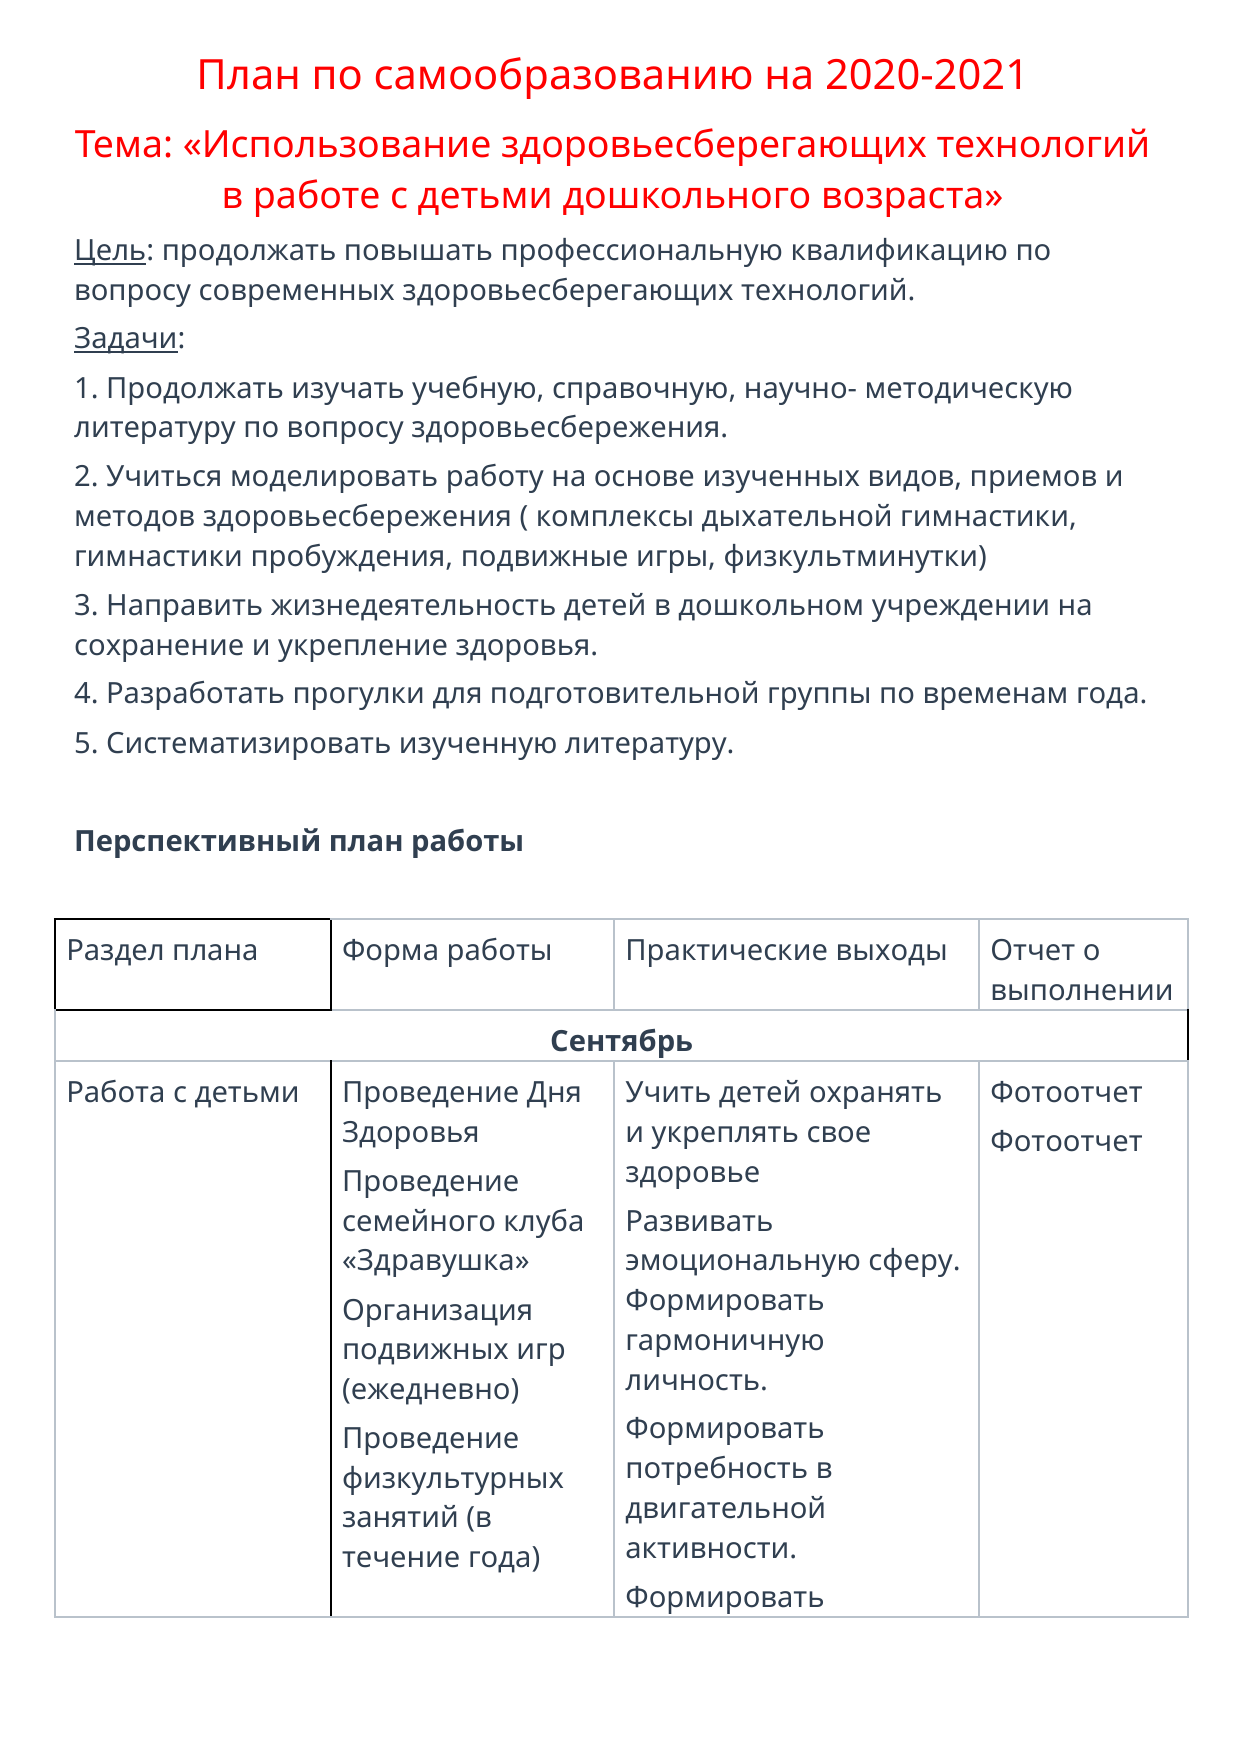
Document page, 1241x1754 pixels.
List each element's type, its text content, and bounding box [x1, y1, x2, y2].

text 2. Учиться моделировать работу на основе изученных видов, приемов и методов здоровьесбережения ( комплексы дыхательной гимнастики, гимнастики пробуждения, подвижные игры, физкультминутки) [74, 456, 1152, 575]
table_cell Фотоотчет Фотоотчет [980, 1062, 1187, 1616]
text 4. Разработать прогулки для подготовительной группы по временам года. [74, 673, 1152, 712]
text 1. Продолжать изучать учебную, справочную, научно- методическую литературу по вопросу здоровьесбережения. [74, 367, 1152, 446]
text Тема: «Использование здоровьесберегающих технологий в работе с детьми дошкольного возраста» [74, 118, 1152, 220]
text 5. Систематизировать изученную литературу. [74, 722, 1152, 762]
table_header Форма работы [332, 920, 613, 1009]
text Задачи: [74, 318, 1152, 357]
text 3. Направить жизнедеятельность детей в дошкольном учреждении на сохранение и укрепление здоровья. [74, 584, 1152, 663]
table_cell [332, 1062, 613, 1616]
table_header Практические выходы [615, 920, 978, 1009]
table_cell Сентябрь [56, 1011, 1187, 1060]
table_header Раздел плана [56, 920, 330, 1009]
table_cell Работа с детьми [56, 1062, 330, 1616]
text План по самообразованию на 2020-2021 [74, 45, 1152, 102]
text Перспективный план работы [74, 820, 1152, 860]
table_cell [615, 1062, 978, 1616]
table_header Отчет о выполнении [980, 920, 1187, 1009]
text Цель: продолжать повышать профессиональную квалификацию по вопросу современных здоровьесберегающих технологий. [74, 229, 1152, 308]
